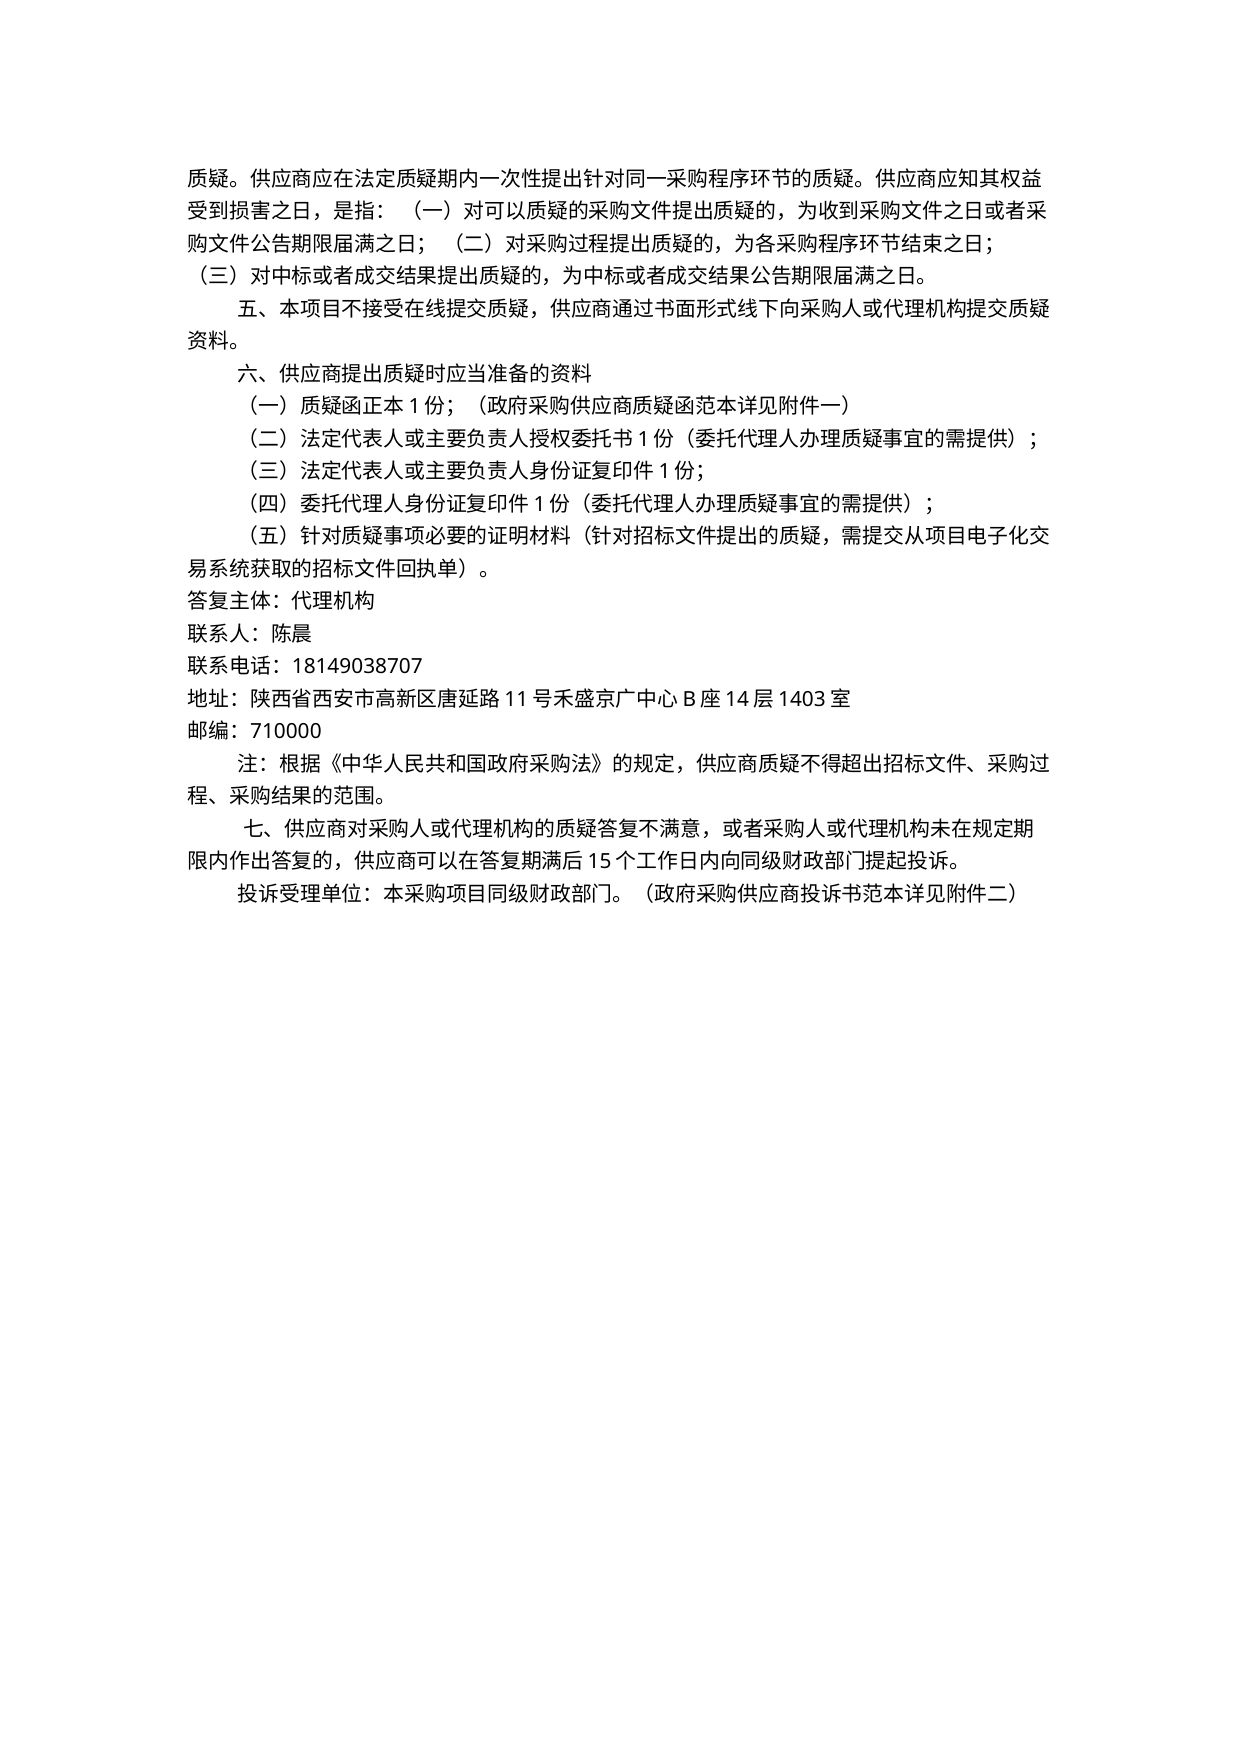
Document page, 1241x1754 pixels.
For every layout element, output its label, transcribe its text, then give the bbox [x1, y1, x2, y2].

text （一）质疑函正本1份；（政府采购供应商质疑函范本详见附件一） [187, 389, 1053, 422]
text 邮编：710000 [187, 714, 1053, 747]
text 注：根据《中华人民共和国政府采购法》的规定，供应商质疑不得超出招标文件、采购过程、采购结果的范围。 [187, 747, 1053, 812]
text 六、供应商提出质疑时应当准备的资料 [187, 357, 1053, 389]
text （二）法定代表人或主要负责人授权委托书1份（委托代理人办理质疑事宜的需提供）； [187, 422, 1053, 454]
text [187, 162, 1053, 292]
text 五、本项目不接受在线提交质疑，供应商通过书面形式线下向采购人或代理机构提交质疑资料。 [187, 292, 1053, 357]
text （三）法定代表人或主要负责人身份证复印件1份； [187, 454, 1053, 487]
text 七、供应商对采购人或代理机构的质疑答复不满意，或者采购人或代理机构未在规定期限内作出答复的，供应商可以在答复期满后15个工作日内向同级财政部门提起投诉。 [187, 812, 1053, 877]
text 投诉受理单位：本采购项目同级财政部门。（政府采购供应商投诉书范本详见附件二） [187, 877, 1053, 909]
text 答复主体：代理机构 [187, 584, 1053, 617]
text 联系电话：18149038707 [187, 649, 1053, 682]
text 地址：陕西省西安市高新区唐延路11号禾盛京广中心B座14层1403室 [187, 682, 1053, 714]
text （四）委托代理人身份证复印件1份（委托代理人办理质疑事宜的需提供）； [187, 487, 1053, 519]
text （五）针对质疑事项必要的证明材料（针对招标文件提出的质疑，需提交从项目电子化交易系统获取的招标文件回执单）。 [187, 519, 1053, 584]
text 联系人：陈晨 [187, 617, 1053, 649]
